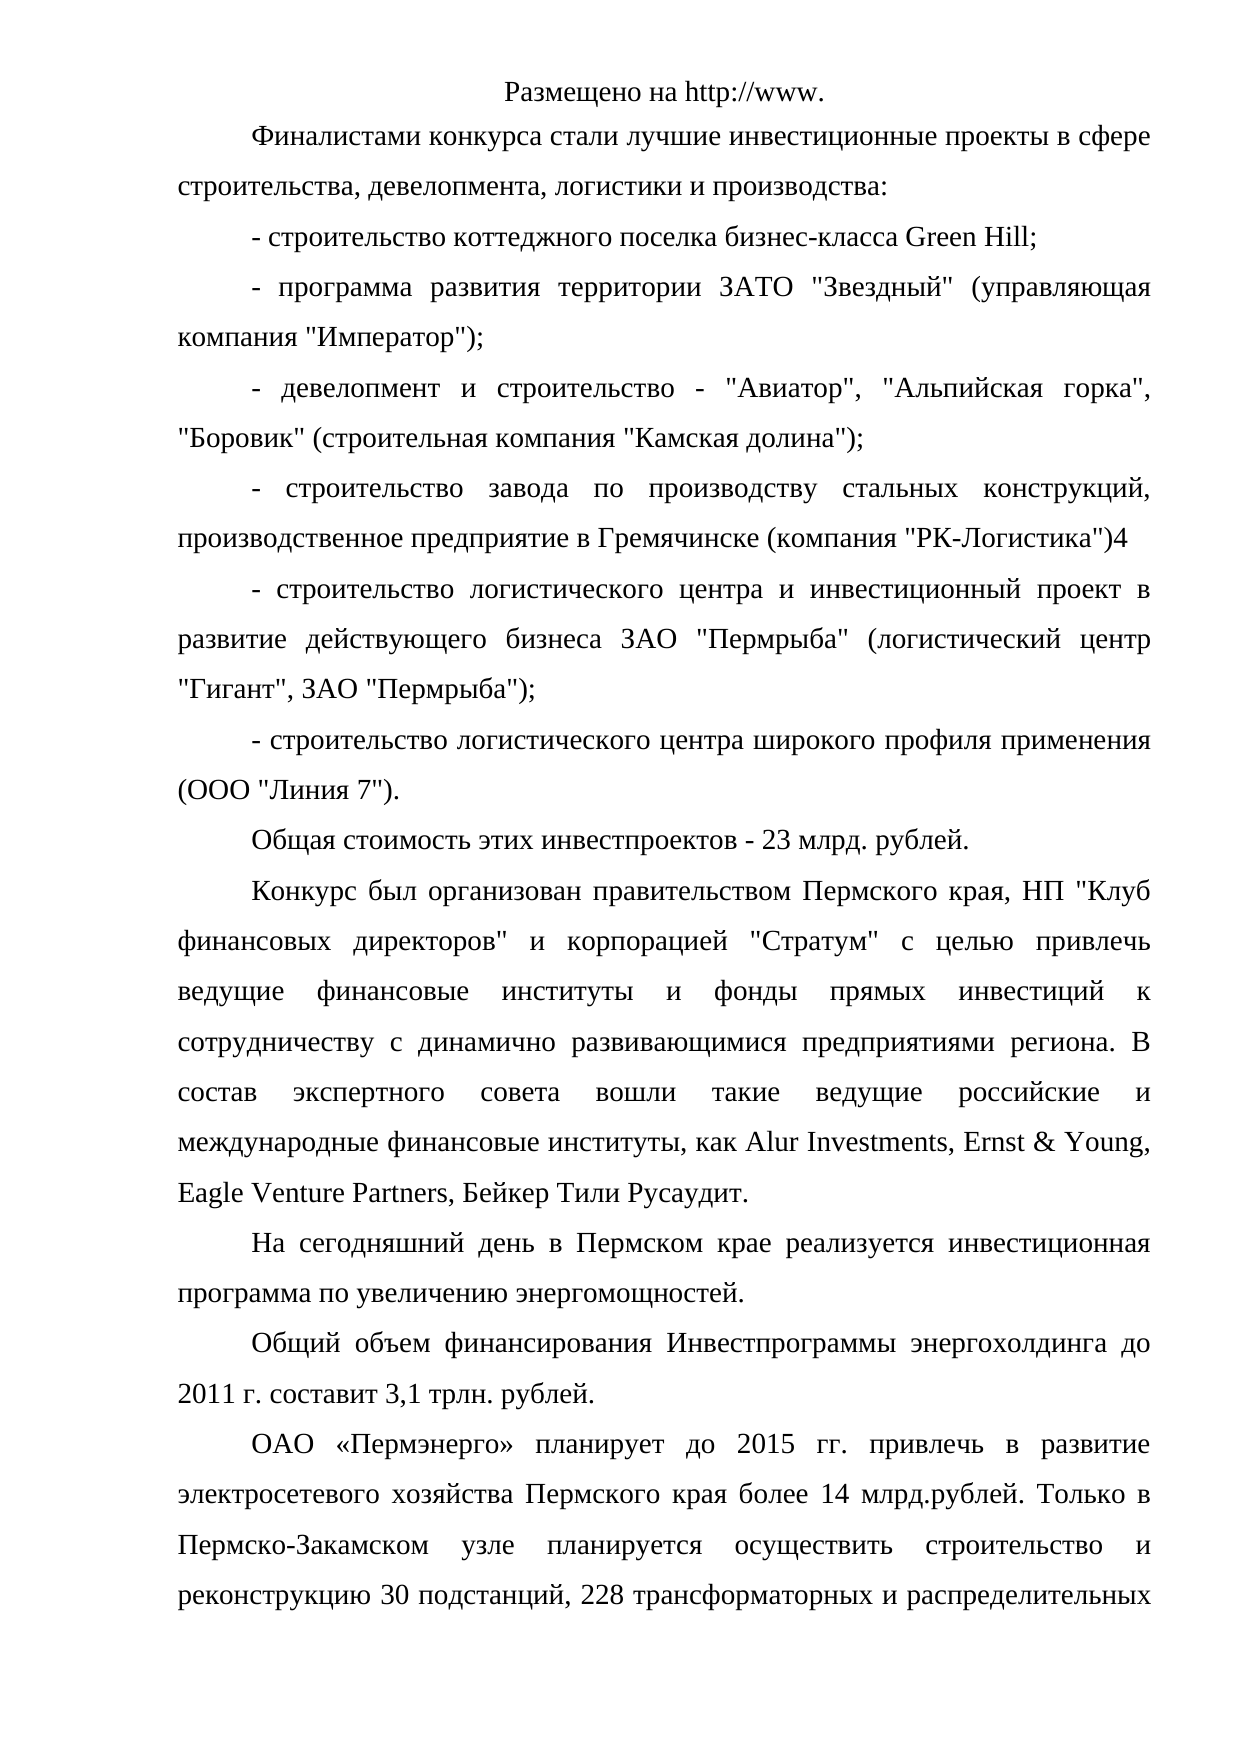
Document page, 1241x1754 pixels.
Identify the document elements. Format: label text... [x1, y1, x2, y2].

text Конкурс был организован правительством Пермского края, НП "Клуб финансовых директоров" и корпорацией "Стратум" с целью привлечь ведущие финансовые институты и фонды прямых инвестиций к сотрудничеству с динамично развивающимися предприятиями региона. В состав экспертного совета вошли такие ведущие российские и международные финансовые институты, как Alur Investments, Ernst & Young, Eagle Venture Partners, Бейкер Тили Русаудит. [177, 873, 1152, 1208]
text На сегодняшний день в Пермском крае реализуется инвестиционная программа по увеличению энергомощностей. [177, 1225, 1152, 1309]
text - программа развития территории ЗАТО "Звездный" (управляющая компания "Император"); [177, 269, 1152, 353]
text Общий объем финансирования Инвестпрограммы энергохолдинга до 2011 г. составит 3,1 трлн. рублей. [177, 1326, 1152, 1409]
text - строительство логистического центра и инвестиционный проект в развитие действующего бизнеса ЗАО "Пермрыба" (логистический центр "Гигант", ЗАО "Пермрыба"); [177, 571, 1152, 705]
text - девелопмент и строительство - "Авиатор", "Альпийская горка", "Боровик" (строительная компания "Камская долина"); [177, 370, 1152, 453]
text - строительство логистического центра широкого профиля применения (ООО "Линия 7"). [177, 722, 1152, 806]
text Финалистами конкурса стали лучшие инвестиционные проекты в сфере строительства, девелопмента, логистики и производства: [177, 118, 1152, 202]
text - строительство завода по производству стальных конструкций, производственное предприятие в Гремячинске (компания "РК-Логистика")4 [177, 470, 1152, 554]
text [177, 1426, 1152, 1611]
text - строительство коттеджного поселка бизнес-класса Green Hill; [177, 219, 1152, 252]
text Общая стоимость этих инвестпроектов - 23 млрд. рублей. [177, 822, 1152, 856]
